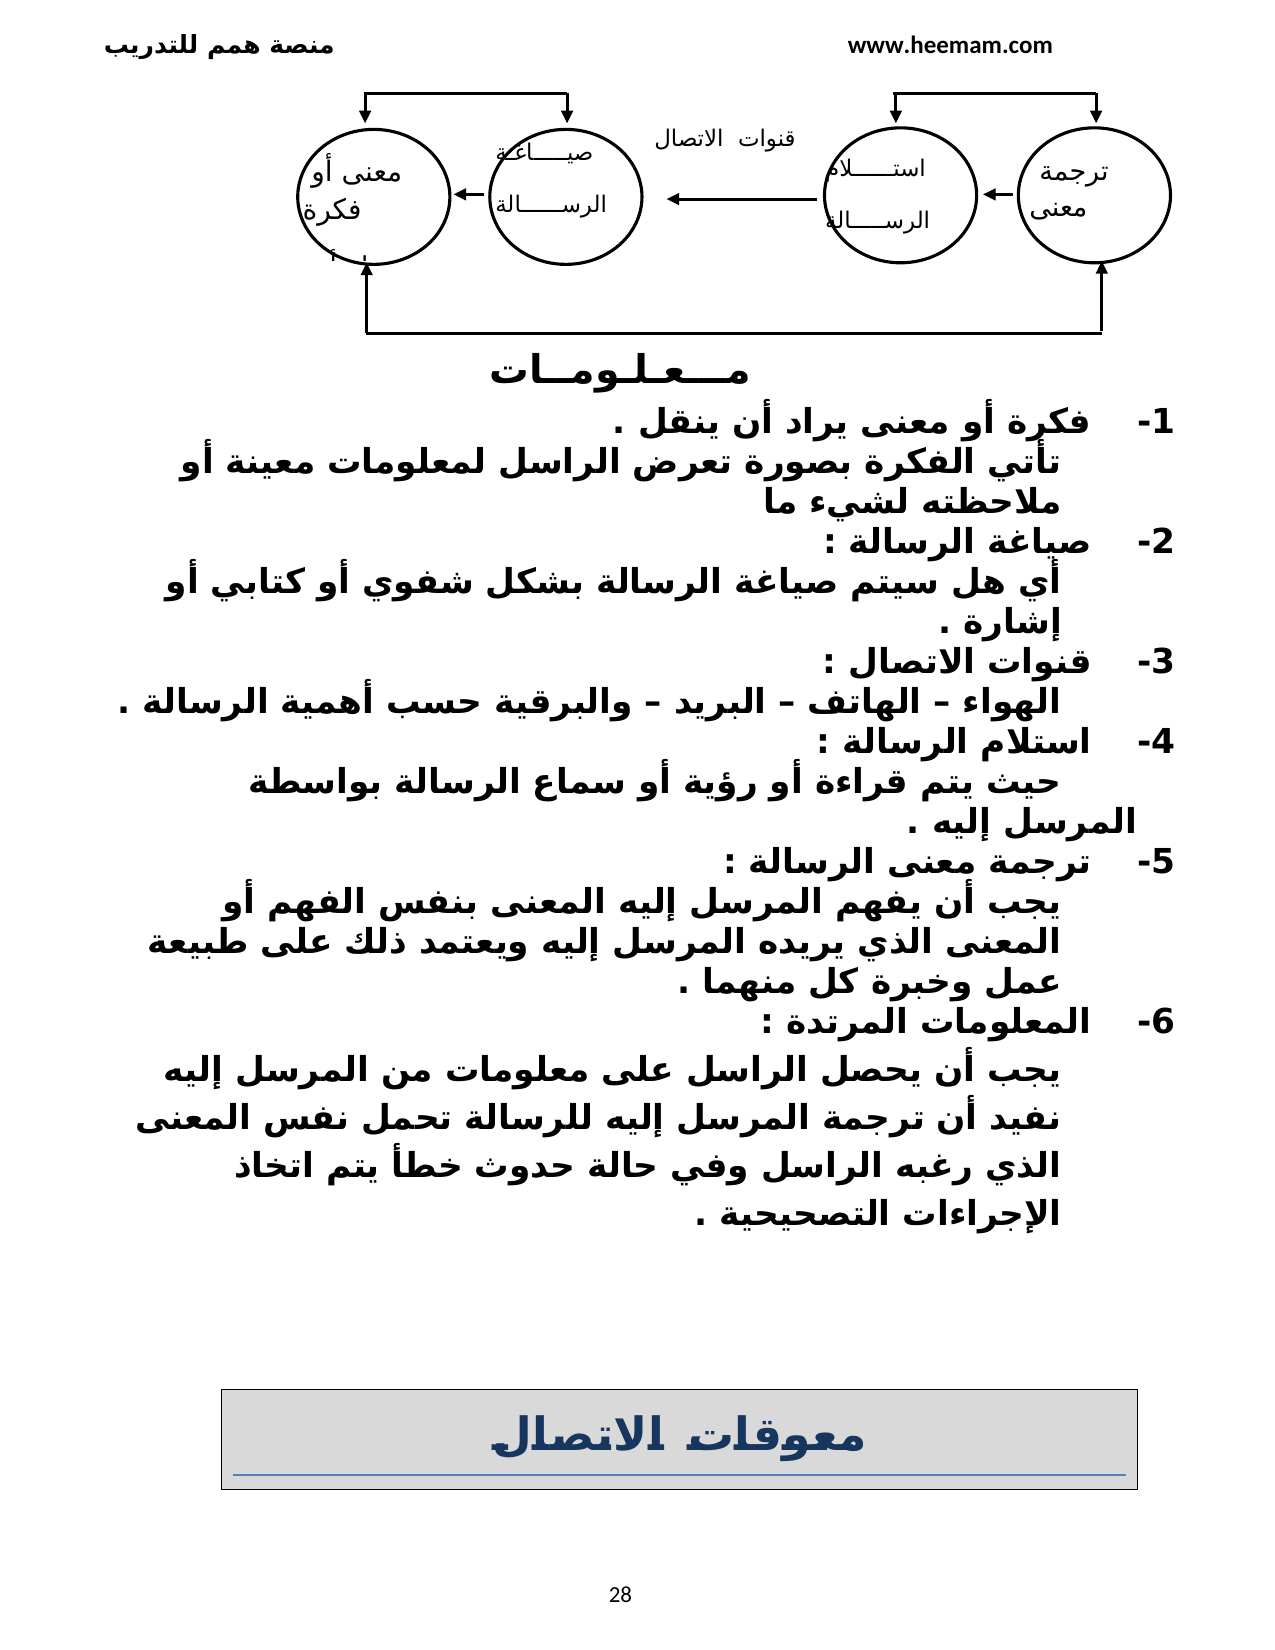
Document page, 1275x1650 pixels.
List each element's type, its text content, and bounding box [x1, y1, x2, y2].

list صياغة الرسالة : [103, 522, 1137, 562]
list المعلومات المرتدة : [103, 1002, 1137, 1042]
text تأتي الفكرة بصورة تعرض الراسل لمعلومات معينة أو ملاحظته لشيء ما [103, 442, 1062, 522]
list فكرة أو معنى يراد أن ينقل . [103, 402, 1137, 442]
list ترجمة معنى الرسالة : [103, 842, 1137, 882]
text مـــعـلـومــات [103, 346, 1137, 392]
table_header معوقات الاتصال [222, 1390, 1137, 1489]
text يجب أن يفهم المرسل إليه المعنى بنفس الفهم أو المعنى الذي يريده المرسل إليه ويعتمد ذلك على طبيعة عمل وخبرة كل منهما . [103, 882, 1062, 1002]
list قنوات الاتصال : [103, 642, 1137, 682]
text يجب أن يحصل الراسل على معلومات من المرسل إليه نفيد أن ترجمة المرسل إليه للرسالة تحمل نفس المعنى الذي رغبه الراسل وفي حالة حدوث خطأ يتم اتخاذ الإجراءات التصحيحية . [103, 1049, 1062, 1233]
text الهواء – الهاتف – البريد – والبرقية حسب أهمية الرسالة . [103, 682, 1062, 722]
text أي هل سيتم صياغة الرسالة بشكل شفوي أو كتابي أو إشارة . [103, 562, 1062, 642]
text حيث يتم قراءة أو رؤية أو سماع الرسالة بواسطة المرسل إليه . [103, 762, 1137, 842]
list استلام الرسالة : [103, 722, 1137, 762]
